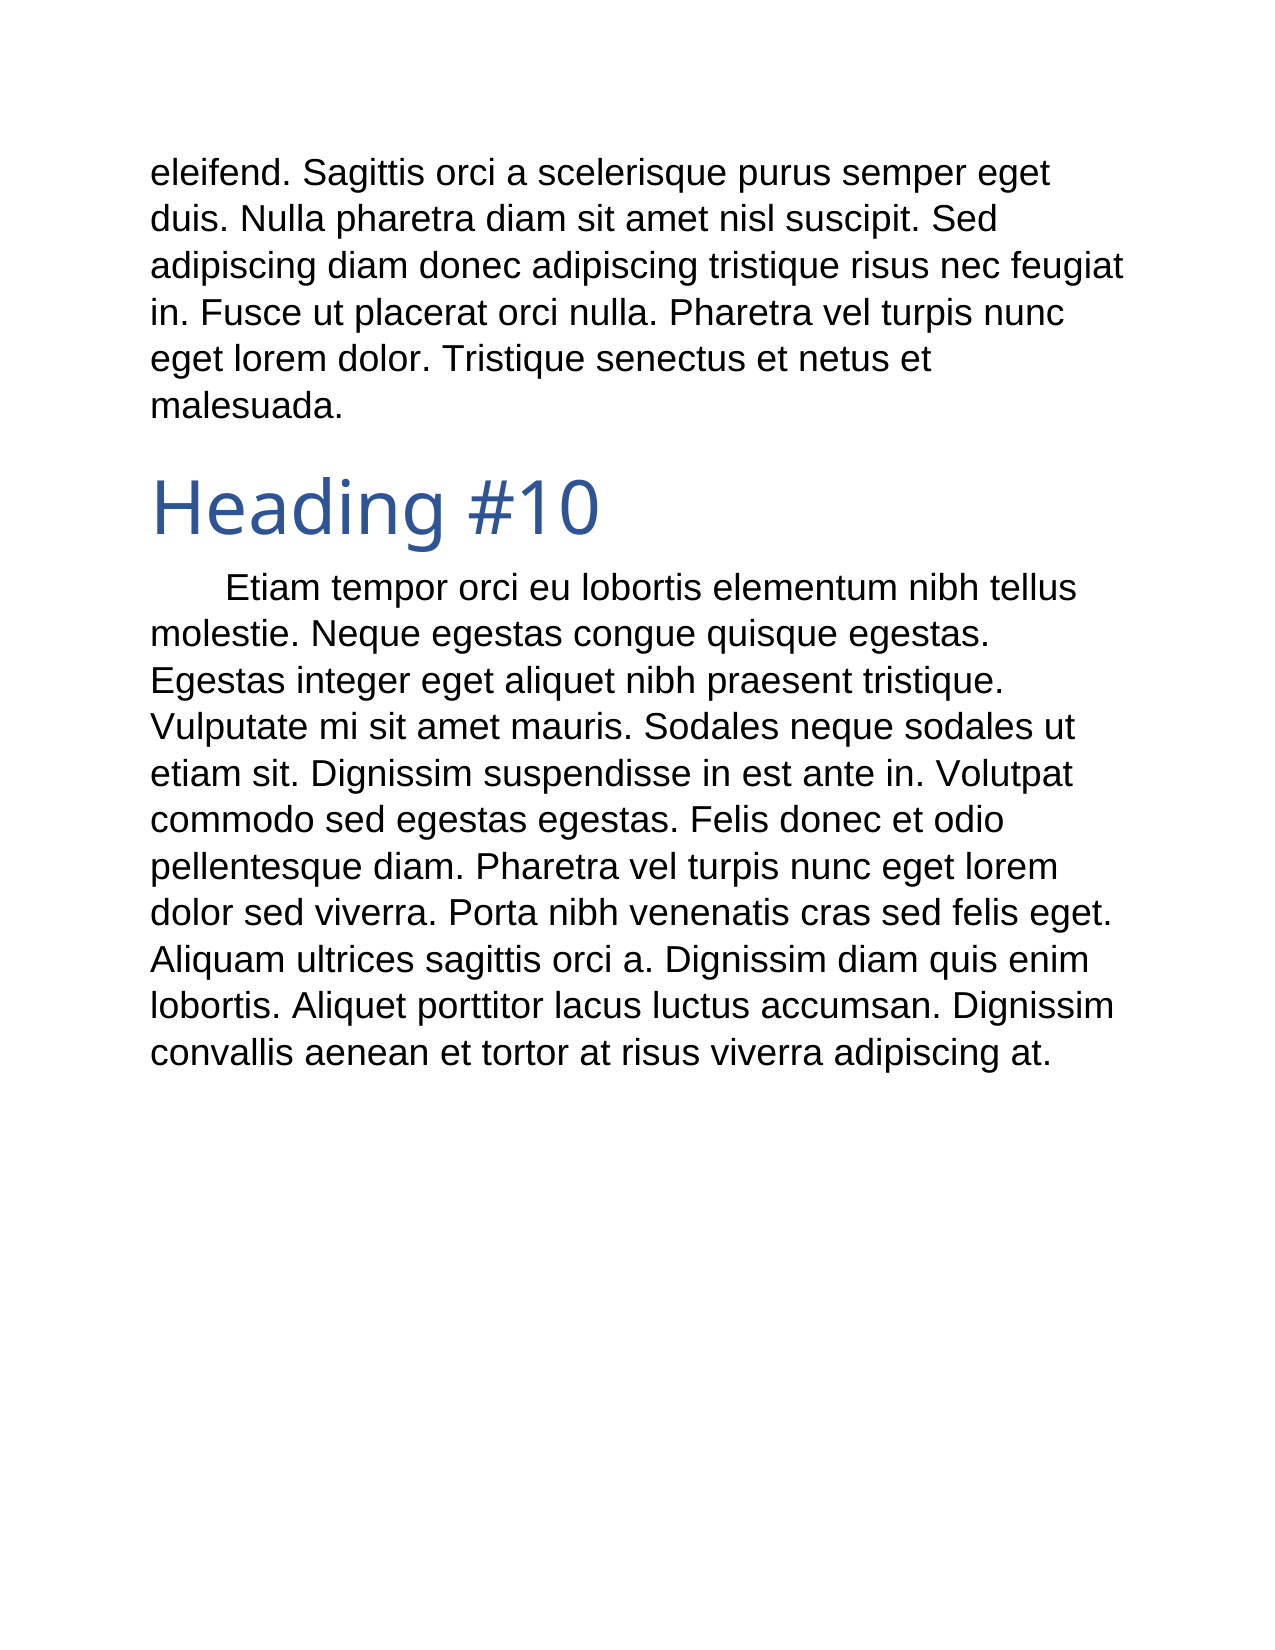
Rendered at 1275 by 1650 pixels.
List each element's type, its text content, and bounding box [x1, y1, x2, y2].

text Etiam tempor orci eu lobortis elementum nibh tellus molestie. Neque egestas congue quisque egestas. Egestas integer eget aliquet nibh praesent tristique. Vulputate mi sit amet mauris. Sodales neque sodales ut etiam sit. Dignissim suspendisse in est ante in. Volutpat commodo sed egestas egestas. Felis donec et odio pellentesque diam. Pharetra vel turpis nunc eget lorem dolor sed viverra. Porta nibh venenatis cras sed felis eget. Aliquam ultrices sagittis orci a. Dignissim diam quis enim lobortis. Aliquet porttitor lacus luctus accumsan. Dignissim convallis aenean et tortor at risus viverra adipiscing at. [150, 565, 1125, 1073]
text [150, 150, 1125, 426]
subtitle Heading #10 [150, 454, 1125, 557]
